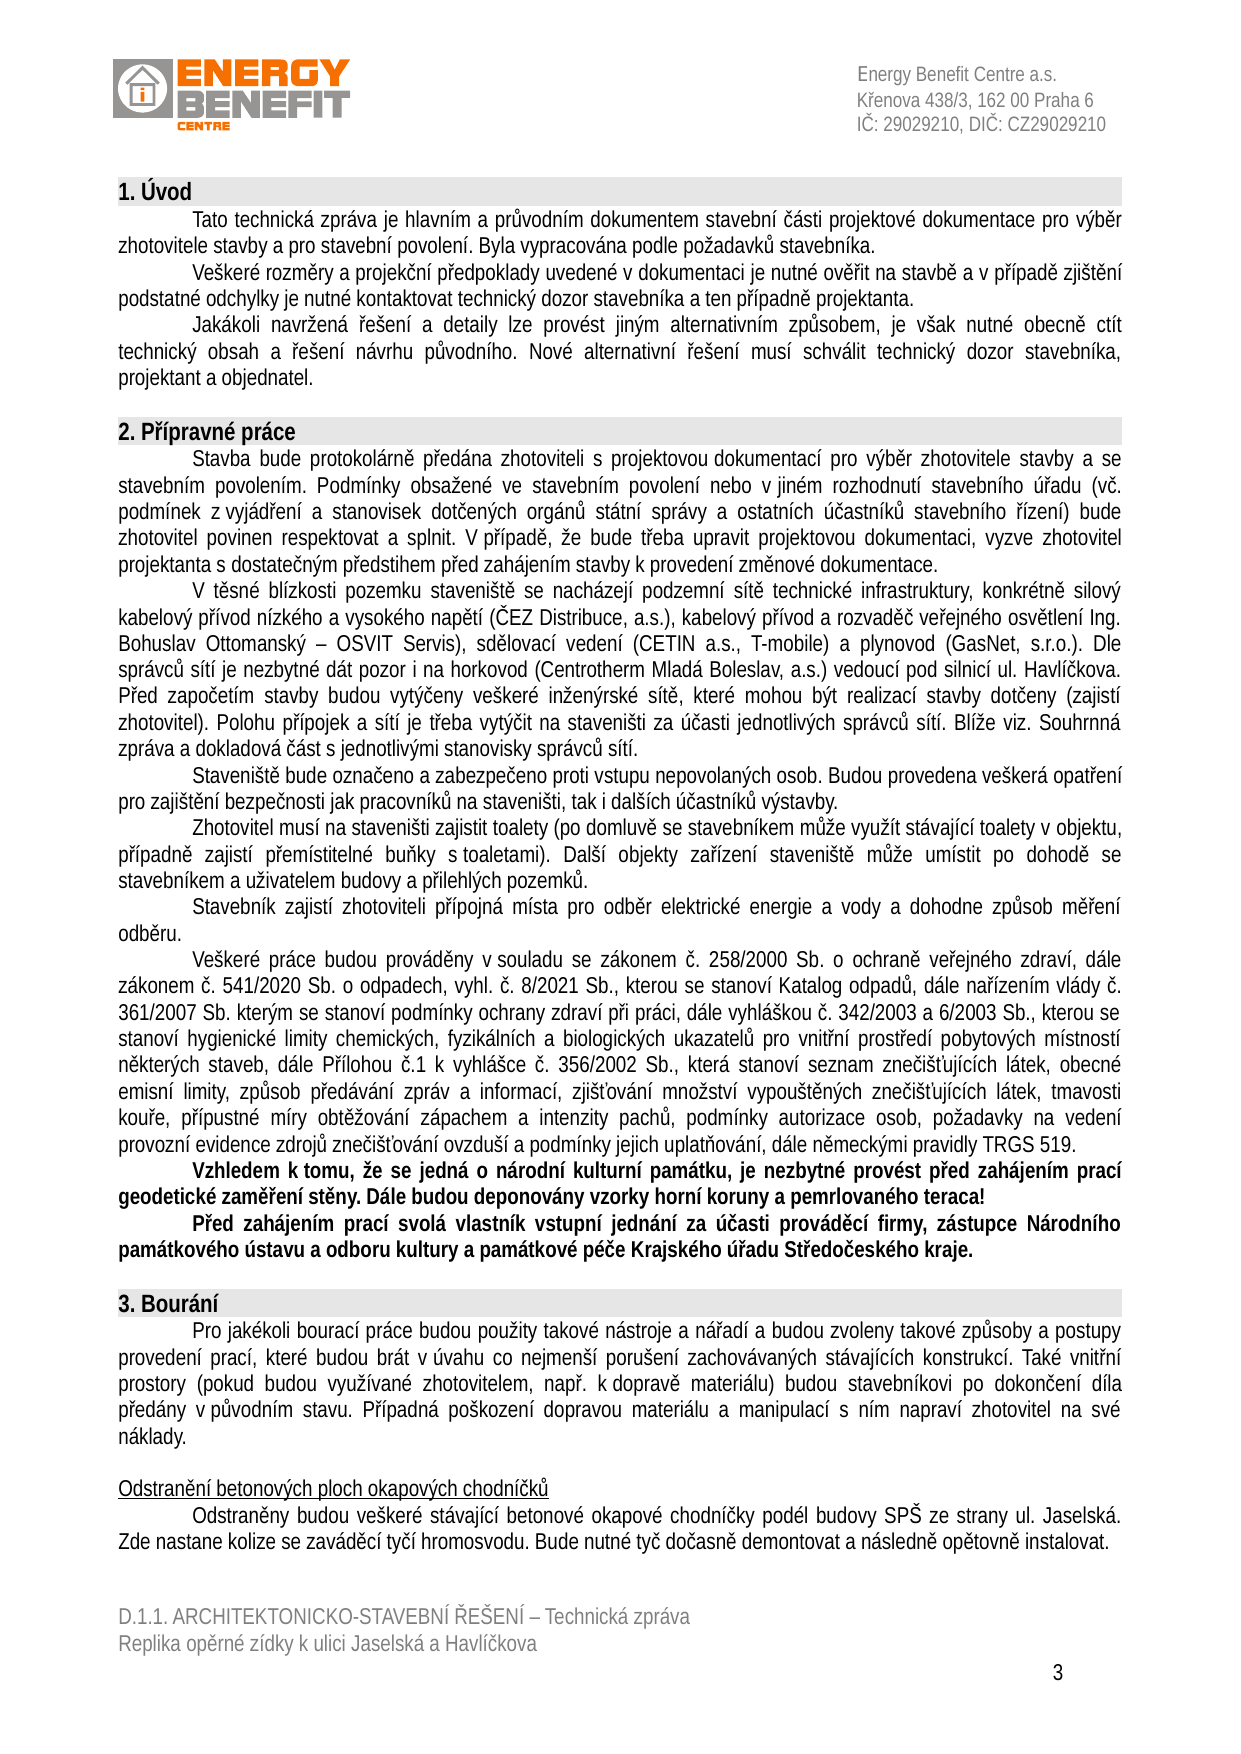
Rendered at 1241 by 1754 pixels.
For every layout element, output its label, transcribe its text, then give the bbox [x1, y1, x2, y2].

text Staveniště bude označeno a zabezpečeno proti vstupu nepovolaných osob. Budou provedena veškerá opatření pro zajištění bezpečnosti jak pracovníků na staveništi, tak i dalších účastníků výstavby. [118, 762, 1122, 814]
text Vzhledem k tomu, že se jedná o národní kulturní památku, je nezbytné provést před zahájením prací geodetické zaměření stěny. Dále budou deponovány vzorky horní koruny a pemrlovaného teraca! [118, 1157, 1122, 1209]
text Odstraněny budou veškeré stávající betonové okapové chodníčky podél budovy SPŠ ze strany ul. Jaselská. Zde nastane kolize se zaváděcí tyčí hromosvodu. Bude nutné tyč dočasně demontovat a následně opětovně instalovat. [118, 1502, 1122, 1554]
text Zhotovitel musí na staveništi zajistit toalety (po domluvě se stavebníkem může využít stávající toalety v objektu, případně zajistí přemístitelné buňky s toaletami). Další objekty zařízení staveniště může umístit po dohodě se stavebníkem a uživatelem budovy a přilehlých pozemků. [118, 814, 1122, 893]
text Jakákoli navržená řešení a detaily lze provést jiným alternativním způsobem, je však nutné obecně ctít technický obsah a řešení návrhu původního. Nové alternativní řešení musí schválit technický dozor stavebníka, projektant a objednatel. [118, 311, 1122, 390]
text Stavebník zajistí zhotoviteli přípojná místa pro odběr elektrické energie a vody a dohodne způsob měření odběru. [118, 893, 1122, 946]
text Pro jakékoli bourací práce budou použity takové nástroje a nářadí a budou zvoleny takové způsoby a postupy provedení prací, které budou brát v úvahu co nejmenší porušení zachovávaných stávajících konstrukcí. Také vnitřní prostory (pokud budou využívané zhotovitelem, např. k dopravě materiálu) budou stavebníkovi po dokončení díla předány v původním stavu. Případná poškození dopravou materiálu a manipulací s ním napraví zhotovitel na své náklady. [118, 1317, 1122, 1449]
text Veškeré práce budou prováděny v souladu se zákonem č. 258/2000 Sb. o ochraně veřejného zdraví, dále zákonem č. 541/2020 Sb. o odpadech, vyhl. č. 8/2021 Sb., kterou se stanoví Katalog odpadů, dále nařízením vlády č. 361/2007 Sb. kterým se stanoví podmínky ochrany zdraví při práci, dále vyhláškou č. 342/2003 a 6/2003 Sb., kterou se stanoví hygienické limity chemických, fyzikálních a biologických ukazatelů pro vnitřní prostředí pobytových místností některých staveb, dále Přílohou č.1 k vyhlášce č. 356/2002 Sb., která stanoví seznam znečišťujících látek, obecné emisní limity, způsob předávání zpráv a informací, zjišťování množství vypouštěných znečišťujících látek, tmavosti kouře, přípustné míry obtěžování zápachem a intenzity pachů, podmínky autorizace osob, požadavky na vedení provozní evidence zdrojů znečišťování ovzduší a podmínky jejich uplatňování, dále německými pravidly TRGS 519. [118, 946, 1122, 1157]
subtitle 1. Úvod [118, 177, 1122, 206]
subtitle 3. Bourání [118, 1289, 1122, 1317]
text Veškeré rozměry a projekční předpoklady uvedené v dokumentaci je nutné ověřit na stavbě a v případě zjištění podstatné odchylky je nutné kontaktovat technický dozor stavebníka a ten případně projektanta. [118, 258, 1122, 311]
text V těsné blízkosti pozemku staveniště se nacházejí podzemní sítě technické infrastruktury, konkrétně silový kabelový přívod nízkého a vysokého napětí (ČEZ Distribuce, a.s.), kabelový přívod a rozvaděč veřejného osvětlení Ing. Bohuslav Ottomanský – OSVIT Servis), sdělovací vedení (CETIN a.s., T-mobile) a plynovod (GasNet, s.r.o.). Dle správců sítí je nezbytné dát pozor i na horkovod (Centrotherm Mladá Boleslav, a.s.) vedoucí pod silnicí ul. Havlíčkova. Před započetím stavby budou vytýčeny veškeré inženýrské sítě, které mohou být realizací stavby dotčeny (zajistí zhotovitel). Polohu přípojek a sítí je třeba vytýčit na staveništi za účasti jednotlivých správců sítí. Blíže viz. Souhrnná zpráva a dokladová část s jednotlivými stanovisky správců sítí. [118, 577, 1122, 762]
subtitle 2. Přípravné práce [118, 417, 1122, 445]
text Stavba bude protokolárně předána zhotoviteli s projektovou dokumentací pro výběr zhotovitele stavby a se stavebním povolením. Podmínky obsažené ve stavebním povolení nebo v jiném rozhodnutí stavebního úřadu (vč. podmínek z vyjádření a stanovisek dotčených orgánů státní správy a ostatních účastníků stavebního řízení) bude zhotovitel povinen respektovat a splnit. V případě, že bude třeba upravit projektovou dokumentaci, vyzve zhotovitel projektanta s dostatečným předstihem před zahájením stavby k provedení změnové dokumentace. [118, 445, 1122, 577]
text Tato technická zpráva je hlavním a průvodním dokumentem stavební části projektové dokumentace pro výběr zhotovitele stavby a pro stavební povolení. Byla vypracována podle požadavků stavebníka. [118, 206, 1122, 258]
text Odstranění betonových ploch okapových chodníčků [118, 1475, 1122, 1502]
text Před zahájením prací svolá vlastník vstupní jednání za účasti prováděcí firmy, zástupce Národního památkového ústavu a odboru kultury a památkové péče Krajského úřadu Středočeského kraje. [118, 1209, 1122, 1262]
